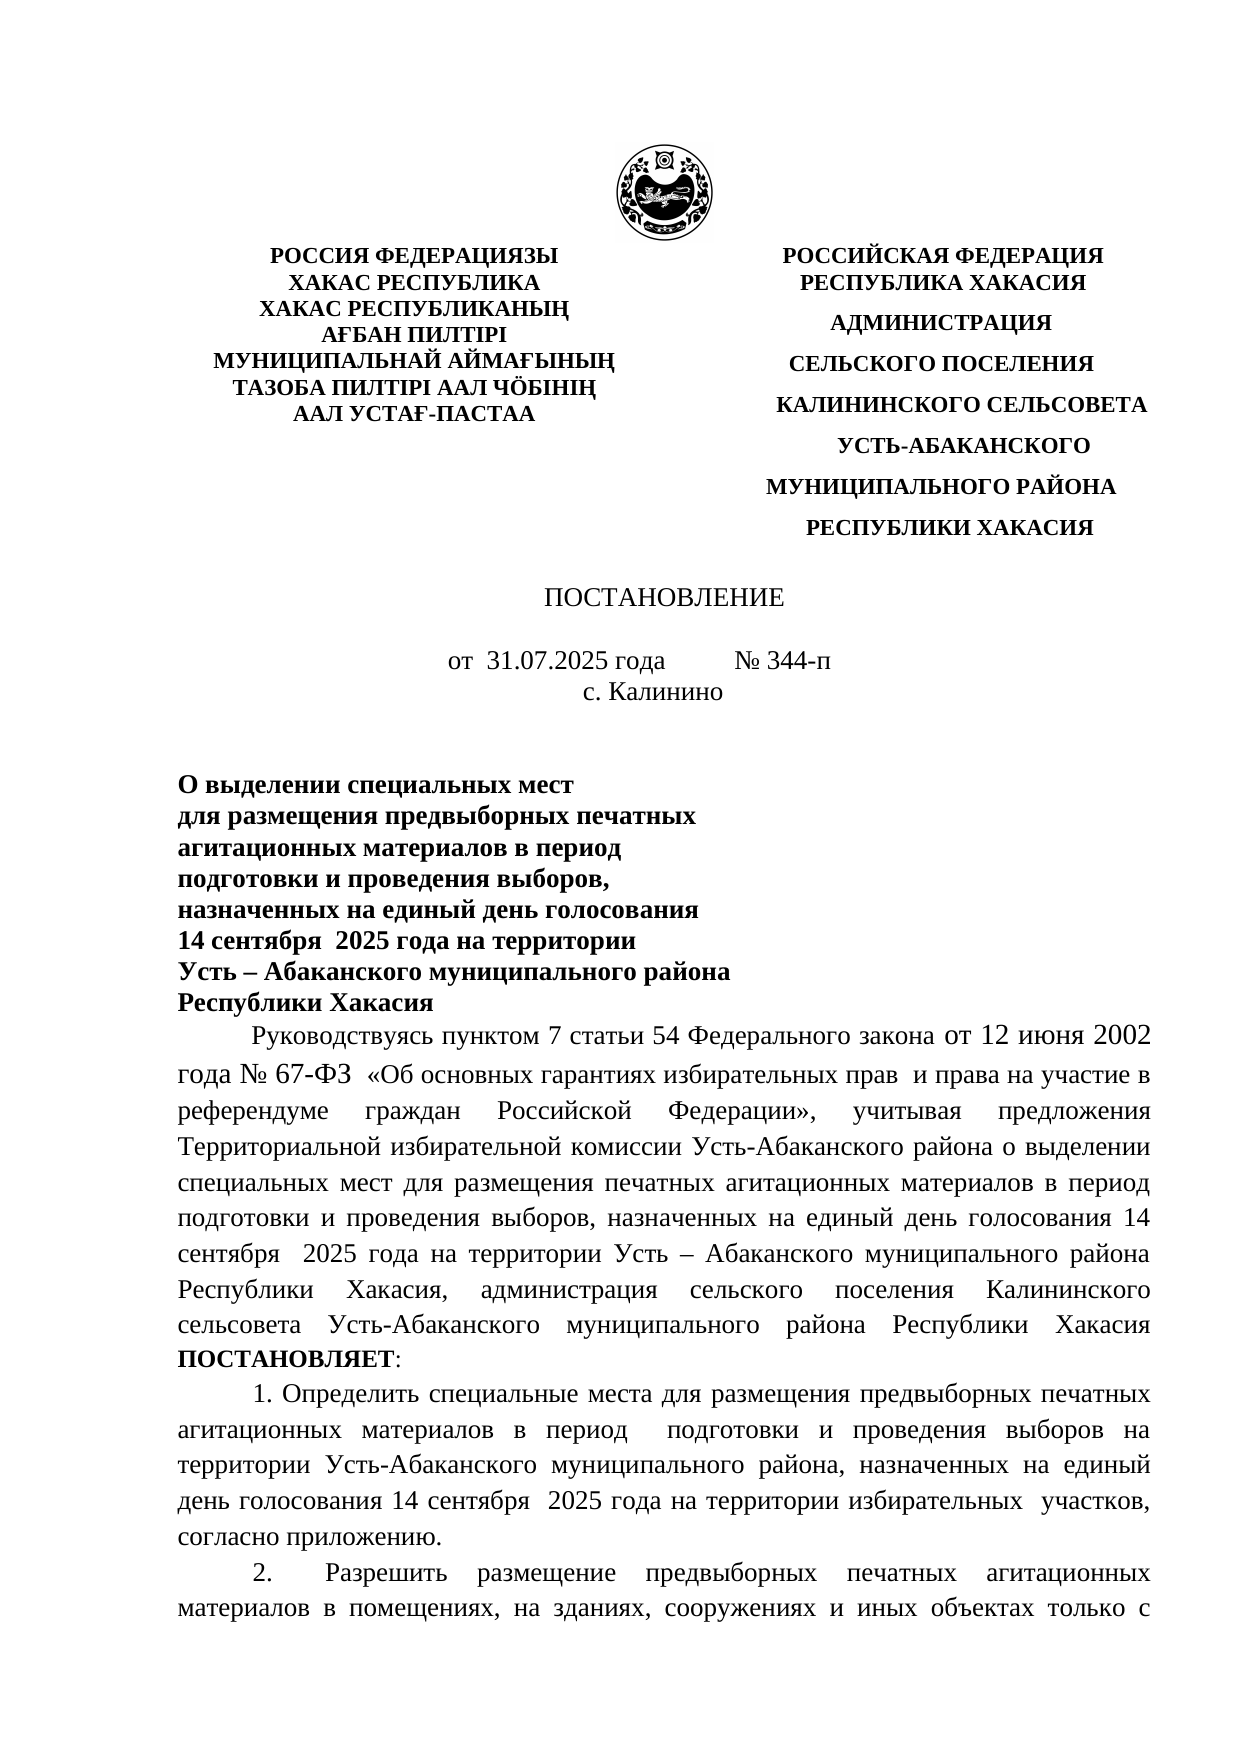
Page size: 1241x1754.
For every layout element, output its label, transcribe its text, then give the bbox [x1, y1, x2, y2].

picture [614, 142, 715, 243]
text Усть – Абаканского муниципального района [177, 955, 1152, 986]
text агитационных материалов в период [177, 831, 1152, 862]
text с. Калинино [177, 675, 1152, 706]
text от 31.07.2025 года № 344-п [177, 644, 1152, 675]
text ПОСТАНОВЛЕНИЕ [177, 581, 1152, 613]
text назначенных на единый день голосования [177, 893, 1152, 924]
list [177, 1556, 1152, 1622]
text 14 сентября 2025 года на территории [177, 924, 1152, 955]
text для размещения предвыборных печатных [177, 799, 1152, 831]
table_header РОССИЯ ФЕДЕРАЦИЯЗЫ ХАКАС РЕСПУБЛИКА ХАКАС РЕСПУБЛИКАНЫҢ АҒБАН ПИЛТIРI МУНИЦИПАЛЬНАЙ АЙМАҒЫНЫҢ ТАЗОБА ПИЛТIРI ААЛ ЧӦБІНІҢ ААЛ УСТАҒ-ПАСТАА [166, 242, 662, 555]
text 1. Определить специальные места для размещения предвыборных печатных агитационных материалов в период подготовки и проведения выборов на территории Усть-Абаканского муниципального района, назначенных на единый день голосования 14 сентября 2025 года на территории избирательных участков, согласно приложению. [177, 1377, 1152, 1551]
text Республики Хакасия [177, 986, 1152, 1017]
text О выделении специальных мест [177, 768, 1152, 799]
table_header РОССИЙСКАЯ ФЕДЕРАЦИЯ РЕСПУБЛИКА ХАКАСИЯ АДМИНИСТРАЦИЯ СЕЛЬСКОГО ПОСЕЛЕНИЯ КАЛИНИНСКОГО СЕЛЬСОВЕТА УСТЬ-АБАКАНСКОГО МУНИЦИПАЛЬНОГО РАЙОНА РЕСПУБЛИКИ ХАКАСИЯ [663, 242, 1224, 555]
text Руководствуясь пунктом 7 статьи 54 Федерального закона от 12 июня 2002 года № 67-ФЗ «Об основных гарантиях избирательных прав и права на участие в референдуме граждан Российской Федерации», учитывая предложения Территориальной избирательной комиссии Усть-Абаканского района о выделении специальных мест для размещения печатных агитационных материалов в период подготовки и проведения выборов, назначенных на единый день голосования 14 сентября 2025 года на территории Усть – Абаканского муниципального района Республики Хакасия, администрация сельского поселения Калининского сельсовета Усть-Абаканского муниципального района Республики Хакасия ПОСТАНОВЛЯЕТ: [177, 1017, 1152, 1373]
text подготовки и проведения выборов, [177, 862, 1152, 893]
